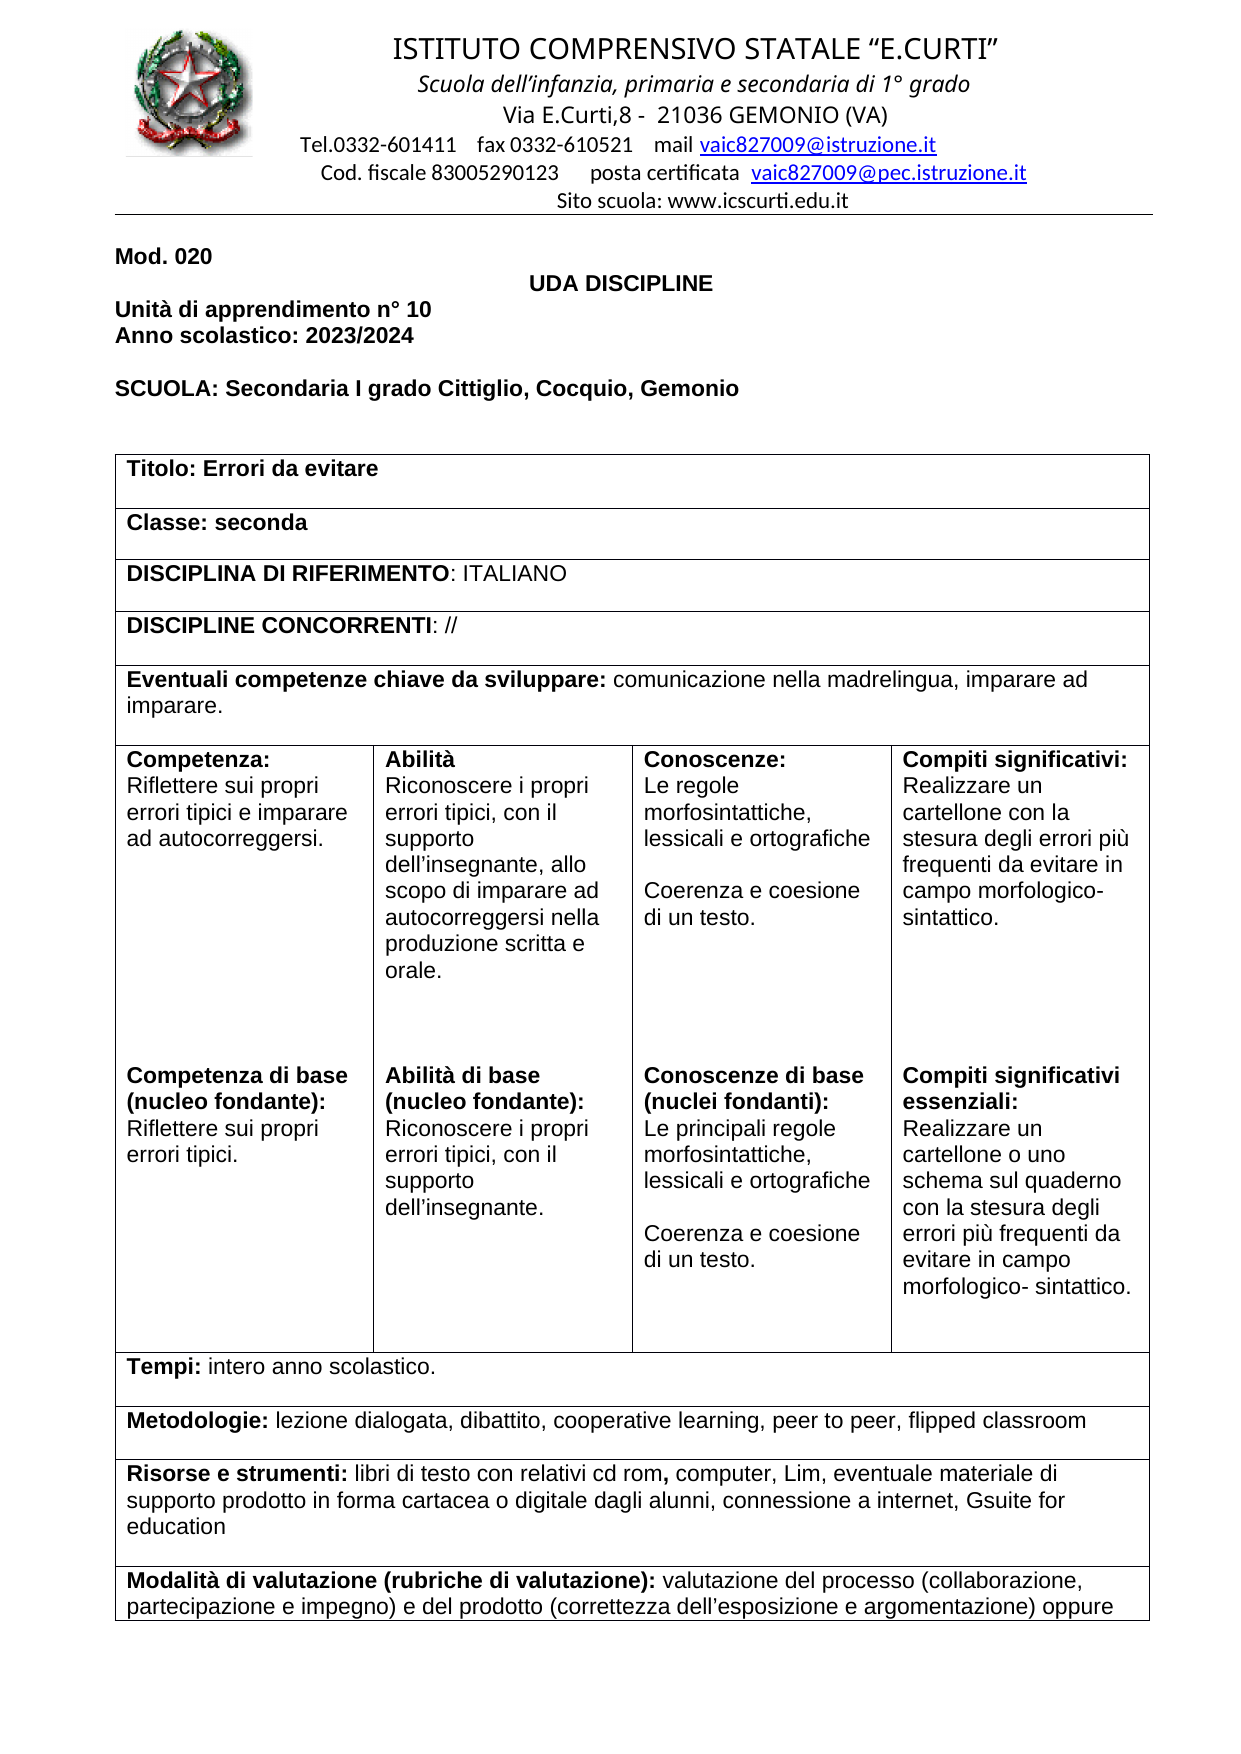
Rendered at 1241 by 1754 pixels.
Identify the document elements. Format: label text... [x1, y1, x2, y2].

table_cell Conoscenze: Le regole morfosintattiche, lessicali e ortografiche Coerenza e coesione di un testo. Conoscenze di base (nuclei fondanti): Le principali regole morfosintattiche, lessicali e ortografiche Coerenza e coesione di un testo. [633, 746, 891, 1352]
text Anno scolastico: 2023/2024 [114, 322, 1128, 349]
table_cell Competenza: Riflettere sui propri errori tipici e imparare ad autocorreggersi. Competenza di base (nucleo fondante): Riflettere sui propri errori tipici. [116, 746, 373, 1352]
table_cell Compiti significativi: Realizzare un cartellone con la stesura degli errori più frequenti da evitare in campo morfologico- sintattico. Compiti significativi essenziali: Realizzare un cartellone o uno schema sul quaderno con la stesura degli errori più frequenti da evitare in campo morfologico- sintattico. [892, 746, 1149, 1352]
text SCUOLA: Secondaria I grado Cittiglio, Cocquio, Gemonio [114, 375, 1128, 401]
table_cell Eventuali competenze chiave da sviluppare: comunicazione nella madrelingua, imparare ad imparare. [116, 666, 1149, 745]
table_cell Risorse e strumenti: libri di testo con relativi cd rom, computer, Lim, eventuale materiale di supporto prodotto in forma cartacea o digitale dagli alunni, connessione a internet, Gsuite for education [116, 1460, 1149, 1566]
text UDA DISCIPLINE [114, 270, 1128, 296]
table_cell DISCIPLINE CONCORRENTI: // [116, 612, 1149, 664]
table_header Titolo: Errori da evitare [116, 455, 1149, 508]
text Unità di apprendimento n° 10 [114, 296, 1128, 322]
table_cell Tempi: intero anno scolastico. [116, 1353, 1149, 1406]
table_cell Abilità Riconoscere i propri errori tipici, con il supporto dell’insegnante, allo scopo di imparare ad autocorreggersi nella produzione scritta e orale. Abilità di base (nucleo fondante): Riconoscere i propri errori tipici, con il supporto dell’insegnante. [374, 746, 632, 1352]
table_cell Metodologie: lezione dialogata, dibattito, cooperative learning, peer to peer, flipped classroom [116, 1407, 1149, 1459]
table_cell DISCIPLINA DI RIFERIMENTO: ITALIANO [116, 560, 1149, 611]
text Mod. 020 [114, 243, 1128, 270]
picture [125, 28, 253, 158]
table_cell Classe: seconda [116, 509, 1149, 559]
